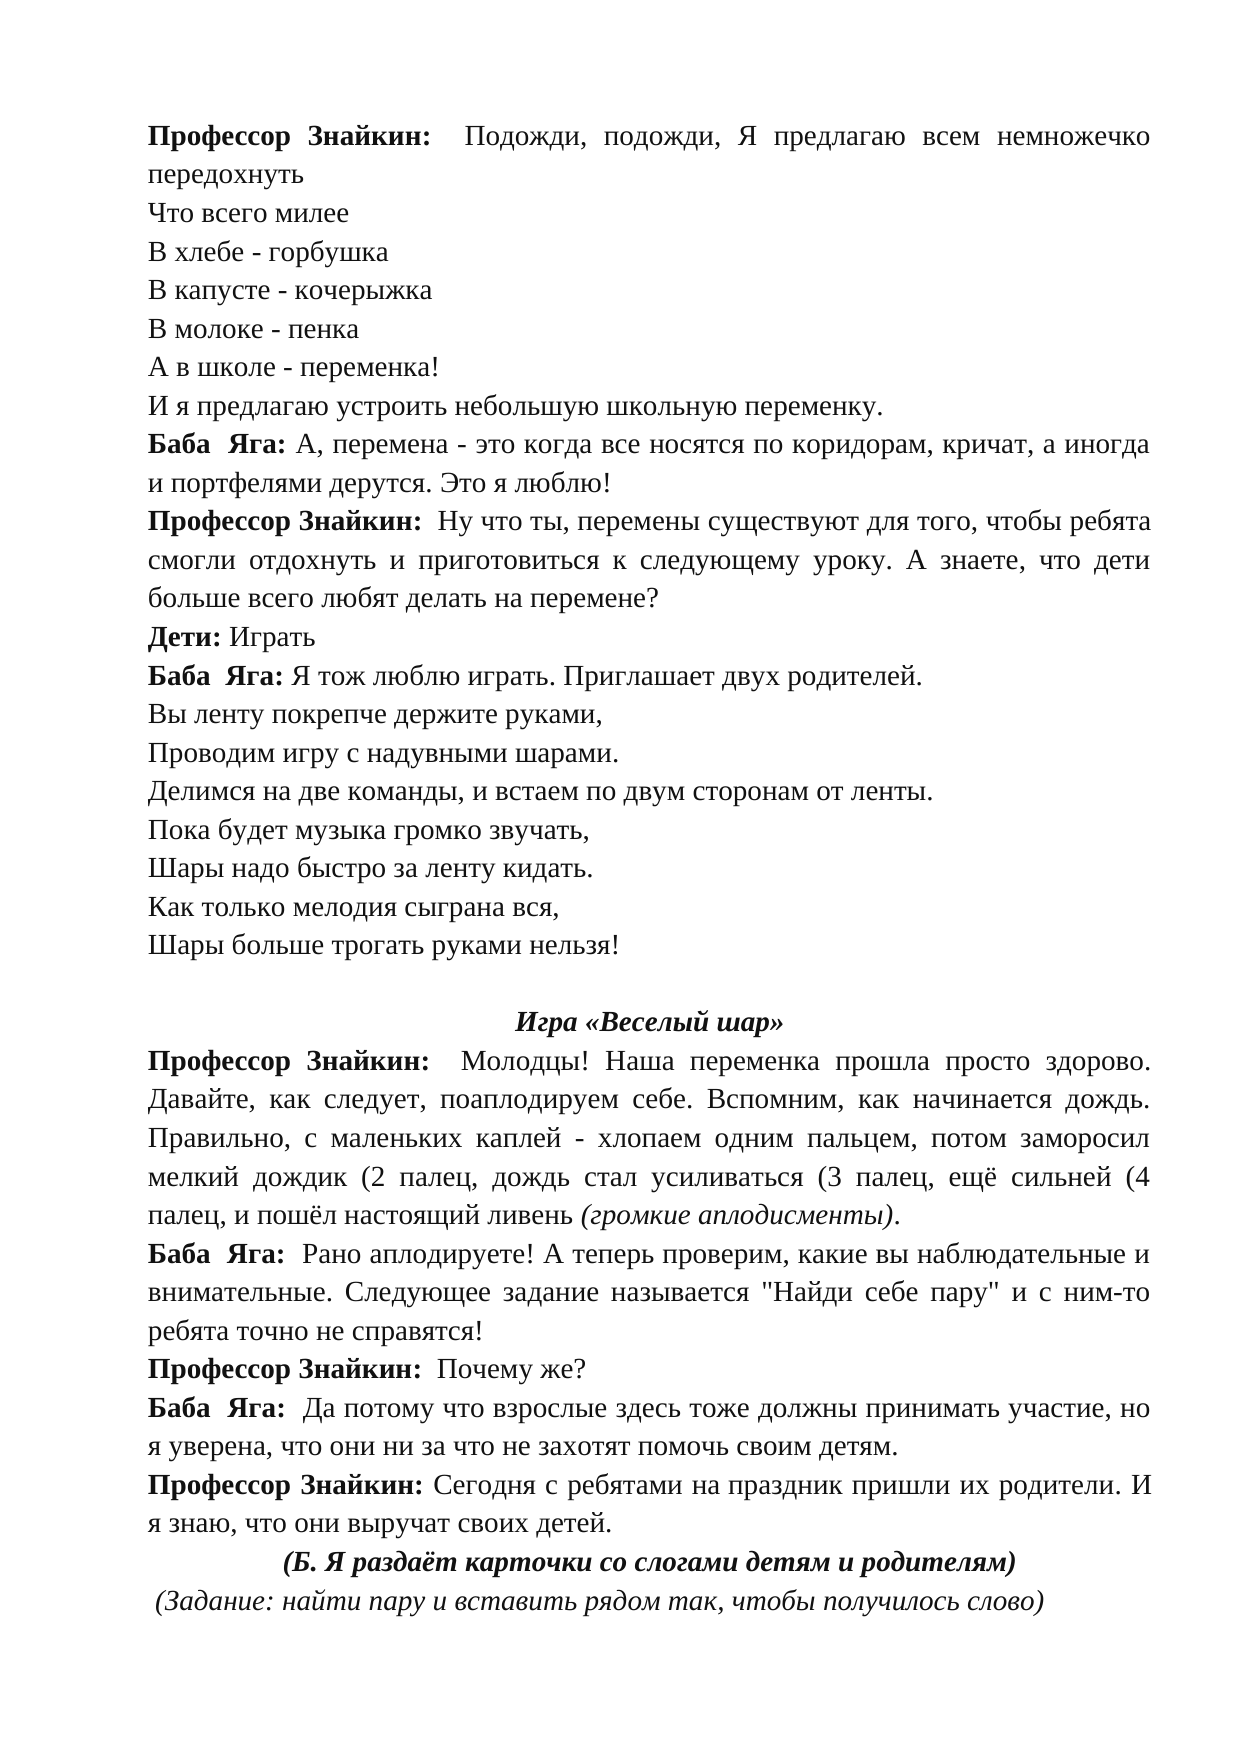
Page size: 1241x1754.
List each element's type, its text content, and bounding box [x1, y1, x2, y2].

text Игра «Веселый шар» [148, 1004, 1152, 1038]
text Как только мелодия сыграна вся, [148, 889, 1152, 922]
text Профессор Знайкин: Молодцы! Наша переменка прошла просто здорово. Давайте, как следует, поаплодируем себе. Вспомним, как начинается дождь. Правильно, с маленьких каплей - хлопаем одним пальцем, потом заморосил мелкий дождик (2 палец, дождь стал усиливаться (3 палец, ещё сильней (4 палец, и пошёл настоящий ливень (громкие аплодисменты). [148, 1043, 1152, 1231]
text Вы ленту покрепче держите руками, [148, 696, 1152, 730]
text Что всего милее [148, 195, 1152, 229]
text В капусте - кочерыжка [148, 272, 1152, 306]
text (Задание: найти пару и вставить рядом так, чтобы получилось слово) [148, 1583, 1152, 1616]
text Баба Яга: Я тож люблю играть. Приглашает двух родителей. [148, 658, 1152, 691]
text Дети: Играть [148, 619, 1152, 653]
text (Б. Я раздаёт карточки со слогами детям и родителям) [148, 1544, 1152, 1578]
text Пока будет музыка громко звучать, [148, 812, 1152, 845]
text Профессор Знайкин: Почему же? [148, 1351, 1152, 1385]
text Шары больше трогать руками нельзя! [148, 927, 1152, 961]
text И я предлагаю устроить небольшую школьную переменку. [148, 388, 1152, 421]
text В молоке - пенка [148, 311, 1152, 344]
text Баба Яга: Рано аплодируете! А теперь проверим, какие вы наблюдательные и внимательные. Следующее задание называется "Найди себе пару" и с ним-то ребята точно не справятся! [148, 1236, 1152, 1346]
text Делимся на две команды, и встаем по двум сторонам от ленты. [148, 773, 1152, 807]
text Баба Яга: Да потому что взрослые здесь тоже должны принимать участие, но я уверена, что они ни за что не захотят помочь своим детям. [148, 1390, 1152, 1462]
text Профессор Знайкин: Сегодня с ребятами на праздник пришли их родители. И я знаю, что они выручат своих детей. [148, 1467, 1152, 1539]
text В хлебе - горбушка [148, 234, 1152, 267]
text А в школе - переменка! [148, 349, 1152, 383]
text Баба Яга: А, перемена - это когда все носятся по коридорам, кричат, а иногда и портфелями дерутся. Это я люблю! [148, 426, 1152, 498]
text Профессор Знайкин: Подожди, подожди, Я предлагаю всем немножечко передохнуть [148, 118, 1152, 190]
text Шары надо быстро за ленту кидать. [148, 850, 1152, 884]
text Профессор Знайкин: Ну что ты, перемены существуют для того, чтобы ребята смогли отдохнуть и приготовиться к следующему уроку. А знаете, что дети больше всего любят делать на перемене? [148, 503, 1152, 614]
text Проводим игру с надувными шарами. [148, 735, 1152, 768]
